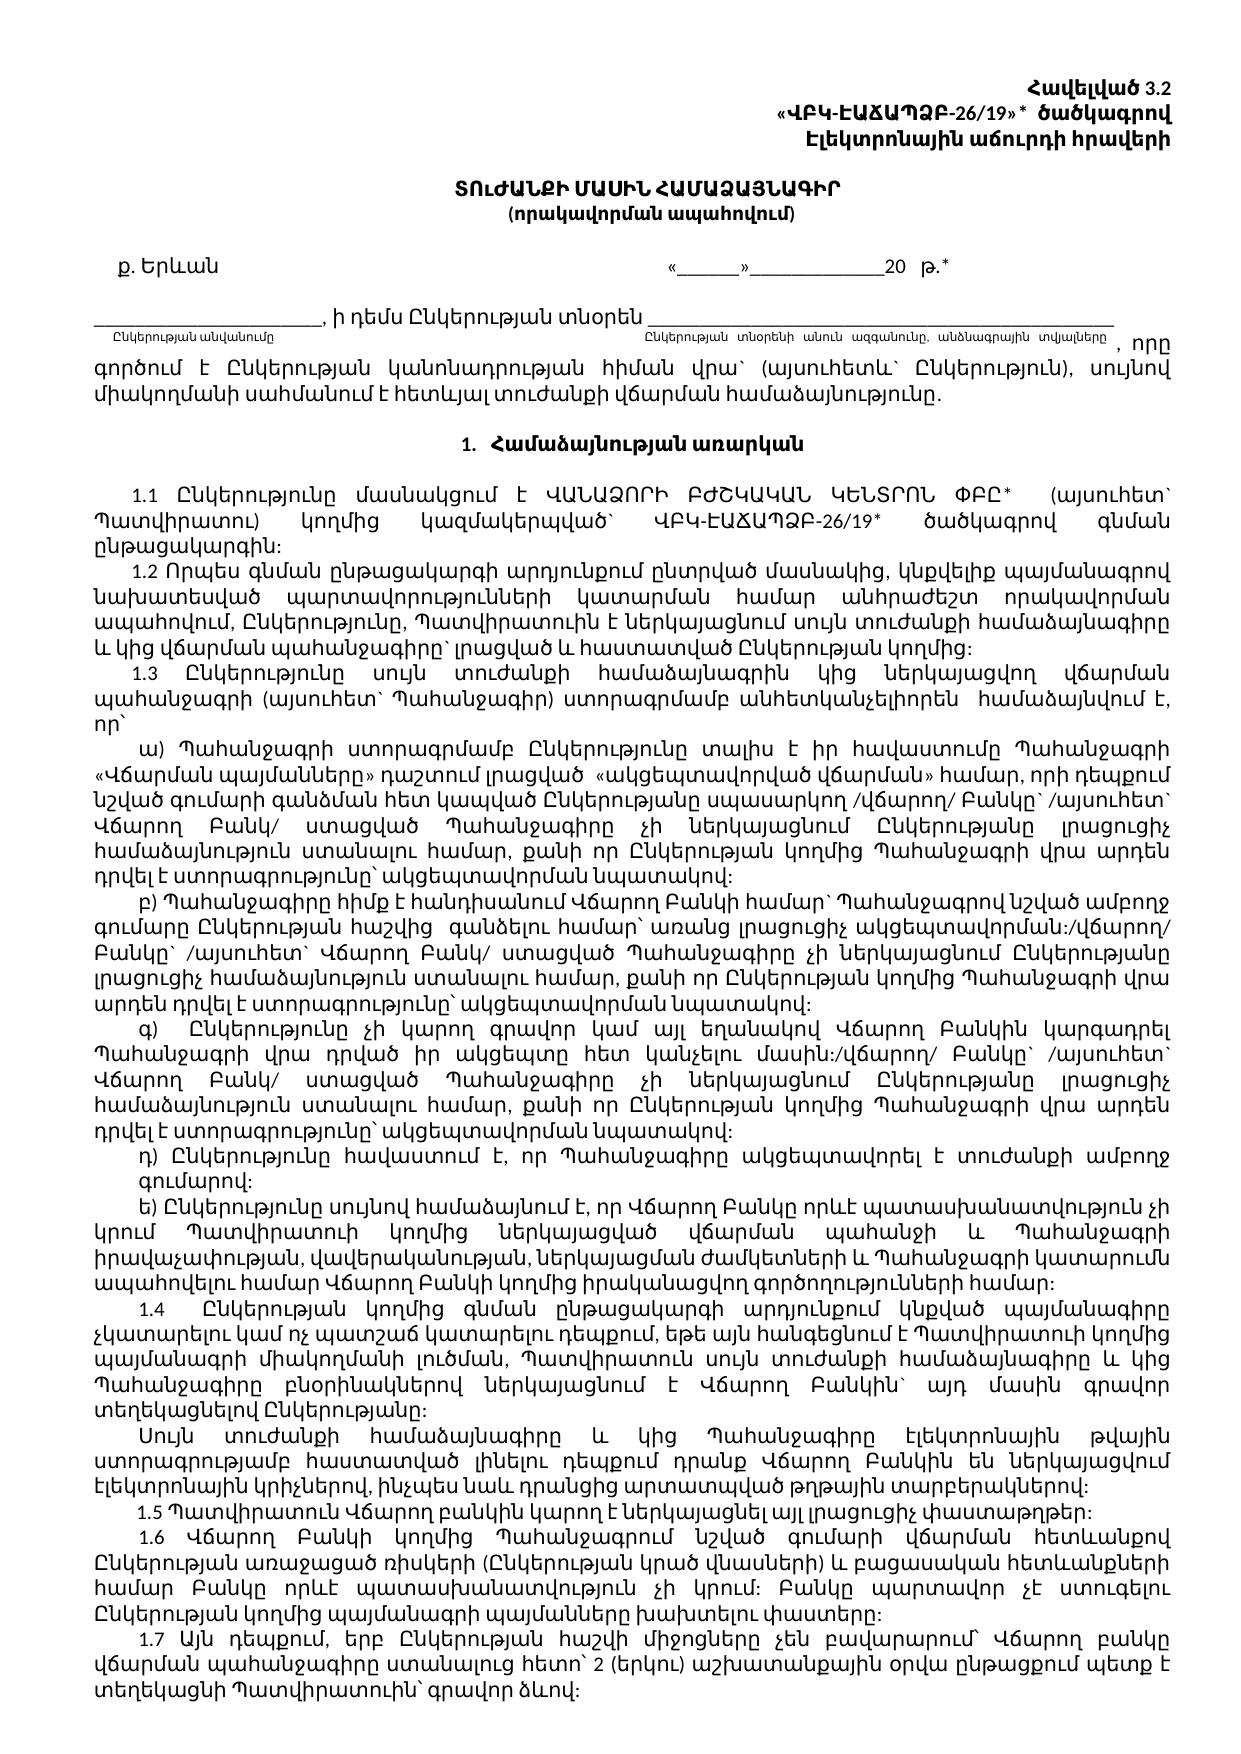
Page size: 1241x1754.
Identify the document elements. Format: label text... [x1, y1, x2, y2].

text Սույն տուժանքի համաձայնագիրը և կից Պահանջագիրը էլեկտրոնային թվային ստորագրությամբ հաստատված լինելու դեպքում դրանք Վճարող Բանկին են ներկայացվում էլեկտրոնային կրիչներով, ինչպես նաև դրանցից արտատպված թղթային տարբերակներով: [94, 1423, 1171, 1499]
text 1.1 Ընկերությունը մասնակցում է ՎԱՆԱՁՈՐԻ ԲԺՇԿԱԿԱՆ ԿԵՆՏՐՈՆ ՓԲԸ* (այսուհետ` Պատվիրատու) կողմից կազմակերպված` ՎԲԿ-ԷԱՃԱՊՁԲ-26/19* ծածկագրով գնման ընթացակարգին: [94, 482, 1171, 559]
text 1.2 Որպես գնման ընթացակարգի արդյունքում ընտրված մասնակից, կնքվելիք պայմանագրով նախատեսված պարտավորությունների կատարման համար անհրաժեշտ որակավորման ապահովում, Ընկերությունը, Պատվիրատուին է ներկայացնում սույն տուժանքի համաձայնագիրը և կից վճարման պահանջագիրը` լրացված և հաստատված Ընկերության կողմից: [94, 559, 1171, 660]
text Ընկերության անվանումը Ընկերության տնօրենի անուն ազգանունը, անձնագրային տվյալները , որը գործում է Ընկերության կանոնադրության հիման վրա` (այսուհետև` Ընկերություն), սույնով միակողմանի սահմանում է հետևյալ տուժանքի վճարման համաձայնությունը. [94, 330, 1171, 406]
text «ՎԲԿ-ԷԱՃԱՊՁԲ-26/19»* ծածկագրով [94, 100, 1171, 126]
text (որակավորման ապահովում) [94, 202, 1171, 225]
text ՏՈւԺԱՆՔԻ ՄԱՍԻՆ ՀԱՄԱՁԱՅՆԱԳԻՐ [94, 177, 1171, 202]
text 1.5 Պատվիրատուն Վճարող բանկին կարող է ներկայացնել այլ լրացուցիչ փաստաթղթեր: [94, 1499, 1171, 1524]
text դ) Ընկերությունը հավաստում է, որ Պահանջագիրը ակցեպտավորել է տուժանքի ամբողջ գումարով: [138, 1143, 1171, 1194]
text 1.4 Ընկերության կողմից գնման ընթացակարգի արդյունքում կնքված պայմանագիրը չկատարելու կամ ոչ պատշաճ կատարելու դեպքում, եթե այն հանգեցնում է Պատվիրատուի կողմից պայմանագրի միակողմանի լուծման, Պատվիրատուն սույն տուժանքի համաձայնագիրը և կից Պահանջագիրը բնօրինակներով ներկայացնում է Վճարող Բանկին` այդ մասին գրավոր տեղեկացնելով Ընկերությանը: [94, 1296, 1171, 1423]
text ա) Պահանջագրի ստորագրմամբ Ընկերությունը տալիս է իր հավաստումը Պահանջագրի «Վճարման պայմանները» դաշտում լրացված «ակցեպտավորված վճարման» համար, որի դեպքում նշված գումարի գանձման հետ կապված Ընկերությանը սպասարկող /վճարող/ Բանկը` /այսուհետ` Վճարող Բանկ/ ստացված Պահանջագիրը չի ներկայացնում Ընկերությանը լրացուցիչ համաձայնություն ստանալու համար, քանի որ Ընկերության կողմից Պահանջագրի վրա արդեն դրվել է ստորագրությունը՝ ակցեպտավորման նպատակով: [94, 737, 1171, 889]
text 1.6 Վճարող Բանկի կողմից Պահանջագրում նշված գումարի վճարման հետևանքով Ընկերության առաջացած ռիսկերի (Ընկերության կրած վնասների) և բացասական հետևանքների համար Բանկը որևէ պատասխանատվություն չի կրում: Բանկը պարտավոր չէ ստուգելու Ընկերության կողմից պայմանագրի պայմանները խախտելու փաստերը: [94, 1524, 1171, 1626]
text 1.7 Այն դեպքում, երբ Ընկերության հաշվի միջոցները չեն բավարարում՝ Վճարող բանկը վճարման պահանջագիրը ստանալուց հետո՝ 2 (երկու) աշխատանքային օրվա ընթացքում պետք է տեղեկացնի Պատվիրատուին՝ գրավոր ձևով: [94, 1626, 1171, 1702]
text 1. Համաձայնության առարկան [94, 432, 1171, 457]
text բ) Պահանջագիրը հիմք է հանդիսանում Վճարող Բանկի համար` Պահանջագրով նշված ամբողջ գումարը Ընկերության հաշվից գանձելու համար՝ առանց լրացուցիչ ակցեպտավորման:/վճարող/ Բանկը` /այսուհետ` Վճարող Բանկ/ ստացված Պահանջագիրը չի ներկայացնում Ընկերությանը լրացուցիչ համաձայնություն ստանալու համար, քանի որ Ընկերության կողմից Պահանջագրի վրա արդեն դրվել է ստորագրությունը՝ ակցեպտավորման նպատակով: [94, 889, 1171, 1016]
text ե) Ընկերությունը սույնով համաձայնում է, որ Վճարող Բանկը որևէ պատասխանատվություն չի կրում Պատվիրատուի կողմից ներկայացված վճարման պահանջի և Պահանջագրի իրավաչափության, վավերականության, ներկայացման ժամկետների և Պահանջագրի կատարումն ապահովելու համար Վճարող Բանկի կողմից իրականացվող գործողությունների համար: [94, 1194, 1171, 1296]
text Էլեկտրոնային աճուրդի հրավերի [94, 126, 1171, 151]
text 1.3 Ընկերությունը սույն տուժանքի համաձայնագրին կից ներկայացվող վճարման պահանջագրի (այսուհետ` Պահանջագիր) ստորագրմամբ անհետկանչելիորեն համաձայնվում է, որ՝ [94, 660, 1171, 737]
text գ) Ընկերությունը չի կարող գրավոր կամ այլ եղանակով Վճարող Բանկին կարգադրել Պահանջագրի վրա դրված իր ակցեպտը հետ կանչելու մասին:/վճարող/ Բանկը` /այսուհետ` Վճարող Բանկ/ ստացված Պահանջագիրը չի ներկայացնում Ընկերությանը լրացուցիչ համաձայնություն ստանալու համար, քանի որ Ընկերության կողմից Պահանջագրի վրա արդեն դրվել է ստորագրությունը՝ ակցեպտավորման նպատակով: [94, 1016, 1171, 1143]
text ______________________, ի դեմս Ընկերության տնօրեն _____________________________________________ [94, 304, 1171, 330]
text ք. Երևան «______»_____________20 թ.* [94, 254, 1171, 279]
text Հավելված 3.2 [94, 75, 1171, 100]
